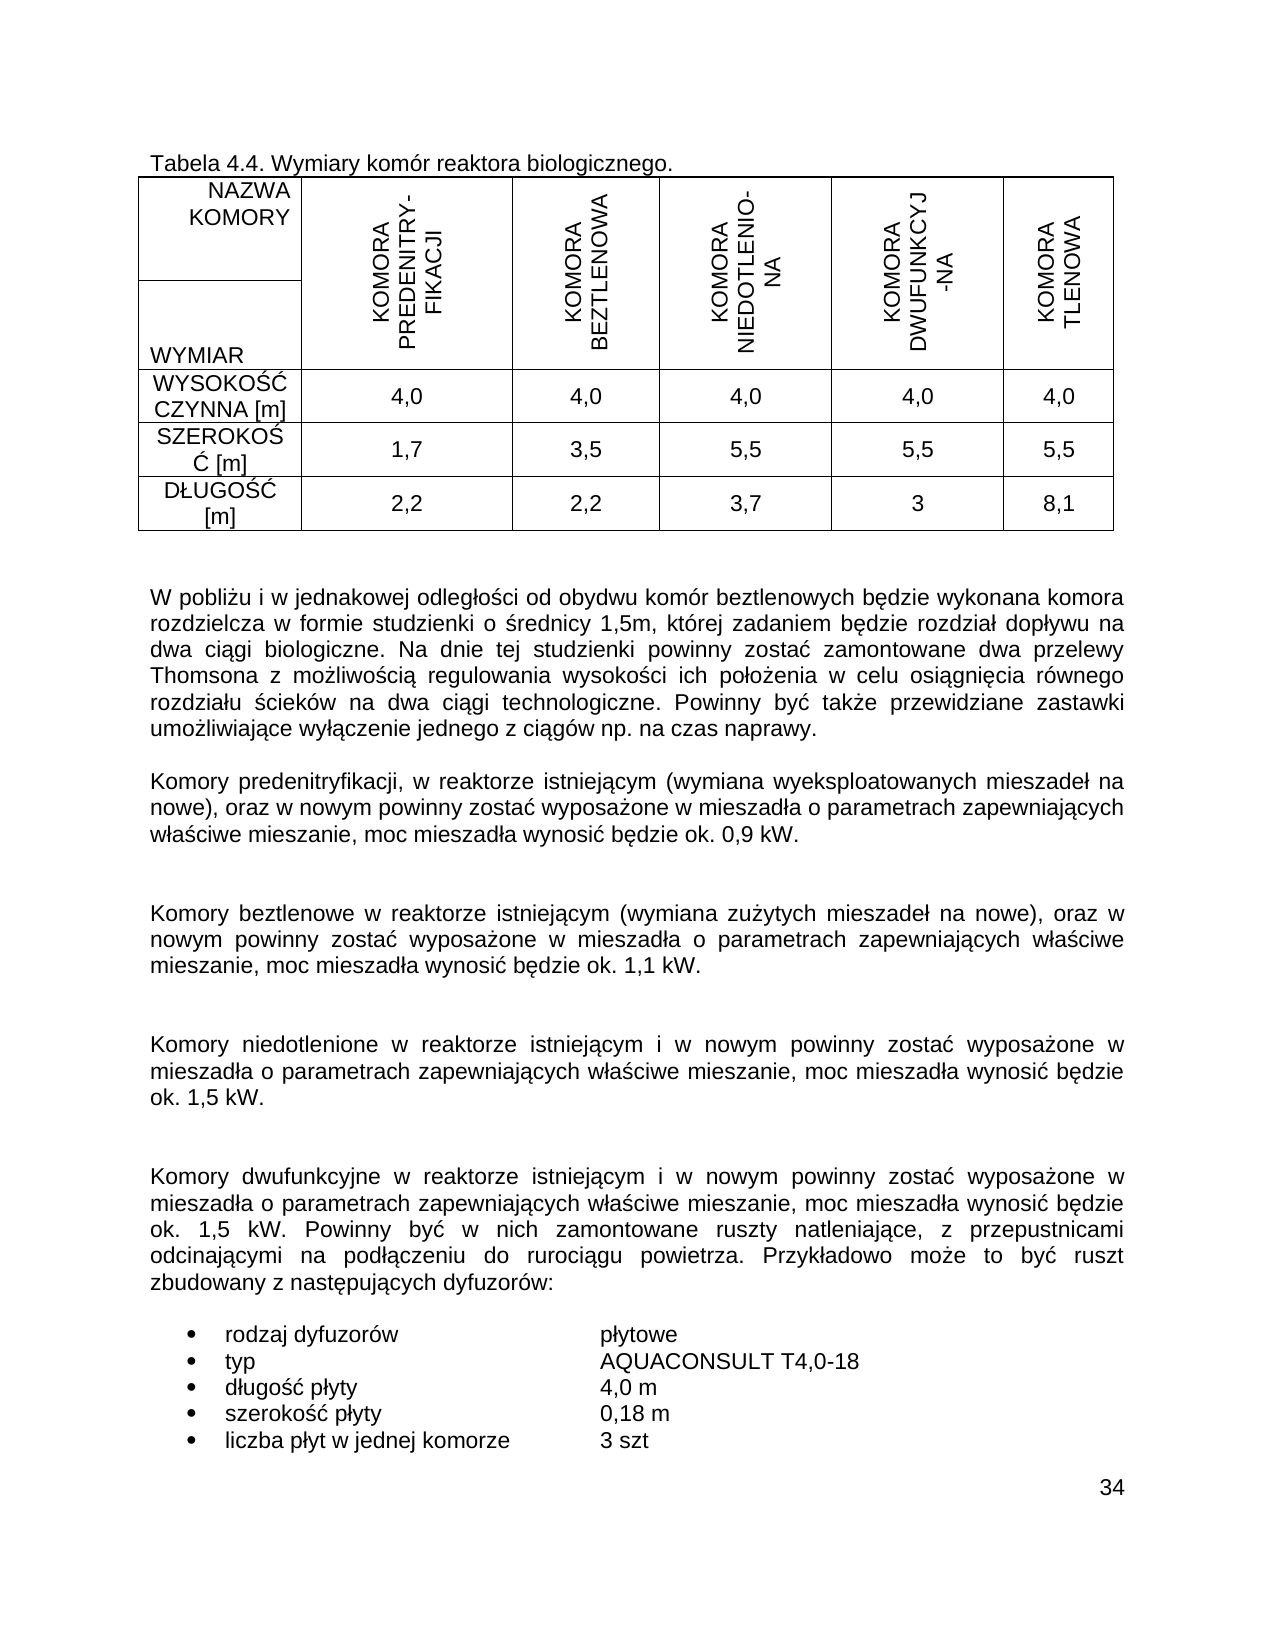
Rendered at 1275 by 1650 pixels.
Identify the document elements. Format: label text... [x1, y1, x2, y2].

text Komory niedotlenione w reaktorze istniejącym i w nowym powinny zostać wyposażone w mieszadła o parametrach zapewniających właściwe mieszanie, moc mieszadła wynosić będzie ok. 1,5 kW. [150, 1031, 1125, 1111]
table_header KOMORA BEZTLENOWA [513, 178, 659, 368]
table_cell SZEROKOŚĆ [m] [139, 423, 301, 476]
text Komory beztlenowe w reaktorze istniejącym (wymiana zużytych mieszadeł na nowe), oraz w nowym powinny zostać wyposażone w mieszadła o parametrach zapewniających właściwe mieszanie, moc mieszadła wynosić będzie ok. 1,1 kW. [150, 900, 1125, 979]
table_cell 3,7 [660, 477, 831, 530]
table_cell 4,0 [513, 370, 659, 422]
text Tabela 4.4. Wymiary komór reaktora biologicznego. [150, 150, 1125, 176]
table_cell 4,0 [302, 370, 512, 422]
table_header NAZWA KOMORY [139, 178, 301, 280]
list typ AQUACONSULT T4,0-18 [187, 1348, 1125, 1374]
list liczba płyt w jednej komorze 3 szt [187, 1427, 1125, 1453]
table_cell 5,5 [1004, 423, 1113, 476]
text W pobliżu i w jednakowej odległości od obydwu komór beztlenowych będzie wykonana komora rozdzielcza w formie studzienki o średnicy 1,5m, której zadaniem będzie rozdział dopływu na dwa ciągi biologiczne. Na dnie tej studzienki powinny zostać zamontowane dwa przelewy Thomsona z możliwością regulowania wysokości ich położenia w celu osiągnięcia równego rozdziału ścieków na dwa ciągi technologiczne. Powinny być także przewidziane zastawki umożliwiające wyłączenie jednego z ciągów np. na czas naprawy. [150, 583, 1125, 742]
table_cell 8,1 [1004, 477, 1113, 530]
table_cell 2,2 [302, 477, 512, 530]
table_header KOMORA PREDENITRY-FIKACJI [302, 178, 512, 368]
text Komory predenitryfikacji, w reaktorze istniejącym (wymiana wyeksploatowanych mieszadeł na nowe), oraz w nowym powinny zostać wyposażone w mieszadła o parametrach zapewniających właściwe mieszanie, moc mieszadła wynosić będzie ok. 0,9 kW. [150, 768, 1125, 847]
list rodzaj dyfuzorów płytowe [187, 1321, 1125, 1348]
table_header KOMORA TLENOWA [1004, 178, 1113, 368]
table_cell 5,5 [832, 423, 1003, 476]
table_cell 4,0 [1004, 370, 1113, 422]
list długość płyty [187, 1374, 1125, 1400]
table_cell 5,5 [660, 423, 831, 476]
table_cell DŁUGOŚĆ [m] [139, 477, 301, 530]
table_cell WYMIAR [139, 281, 301, 368]
table_cell 3,5 [513, 423, 659, 476]
table_cell 2,2 [513, 477, 659, 530]
table_cell 1,7 [302, 423, 512, 476]
table_cell 4,0 [660, 370, 831, 422]
table_cell WYSOKOŚĆ CZYNNA [m] [139, 370, 301, 422]
table_header KOMORA DWUFUNKCYJ-NA [832, 178, 1003, 368]
text Komory dwufunkcyjne w reaktorze istniejącym i w nowym powinny zostać wyposażone w mieszadła o parametrach zapewniających właściwe mieszanie, moc mieszadła wynosić będzie ok. 1,5 kW. Powinny być w nich zamontowane ruszty natleniające, z przepustnicami odcinającymi na podłączeniu do rurociągu powietrza. Przykładowo może to być ruszt zbudowany z następujących dyfuzorów: [150, 1163, 1125, 1295]
table_cell 3 [832, 477, 1003, 530]
table_header KOMORA NIEDOTLENIO-NA [660, 178, 831, 368]
list szerokość płyty [187, 1400, 1125, 1427]
table_cell 4,0 [832, 370, 1003, 422]
